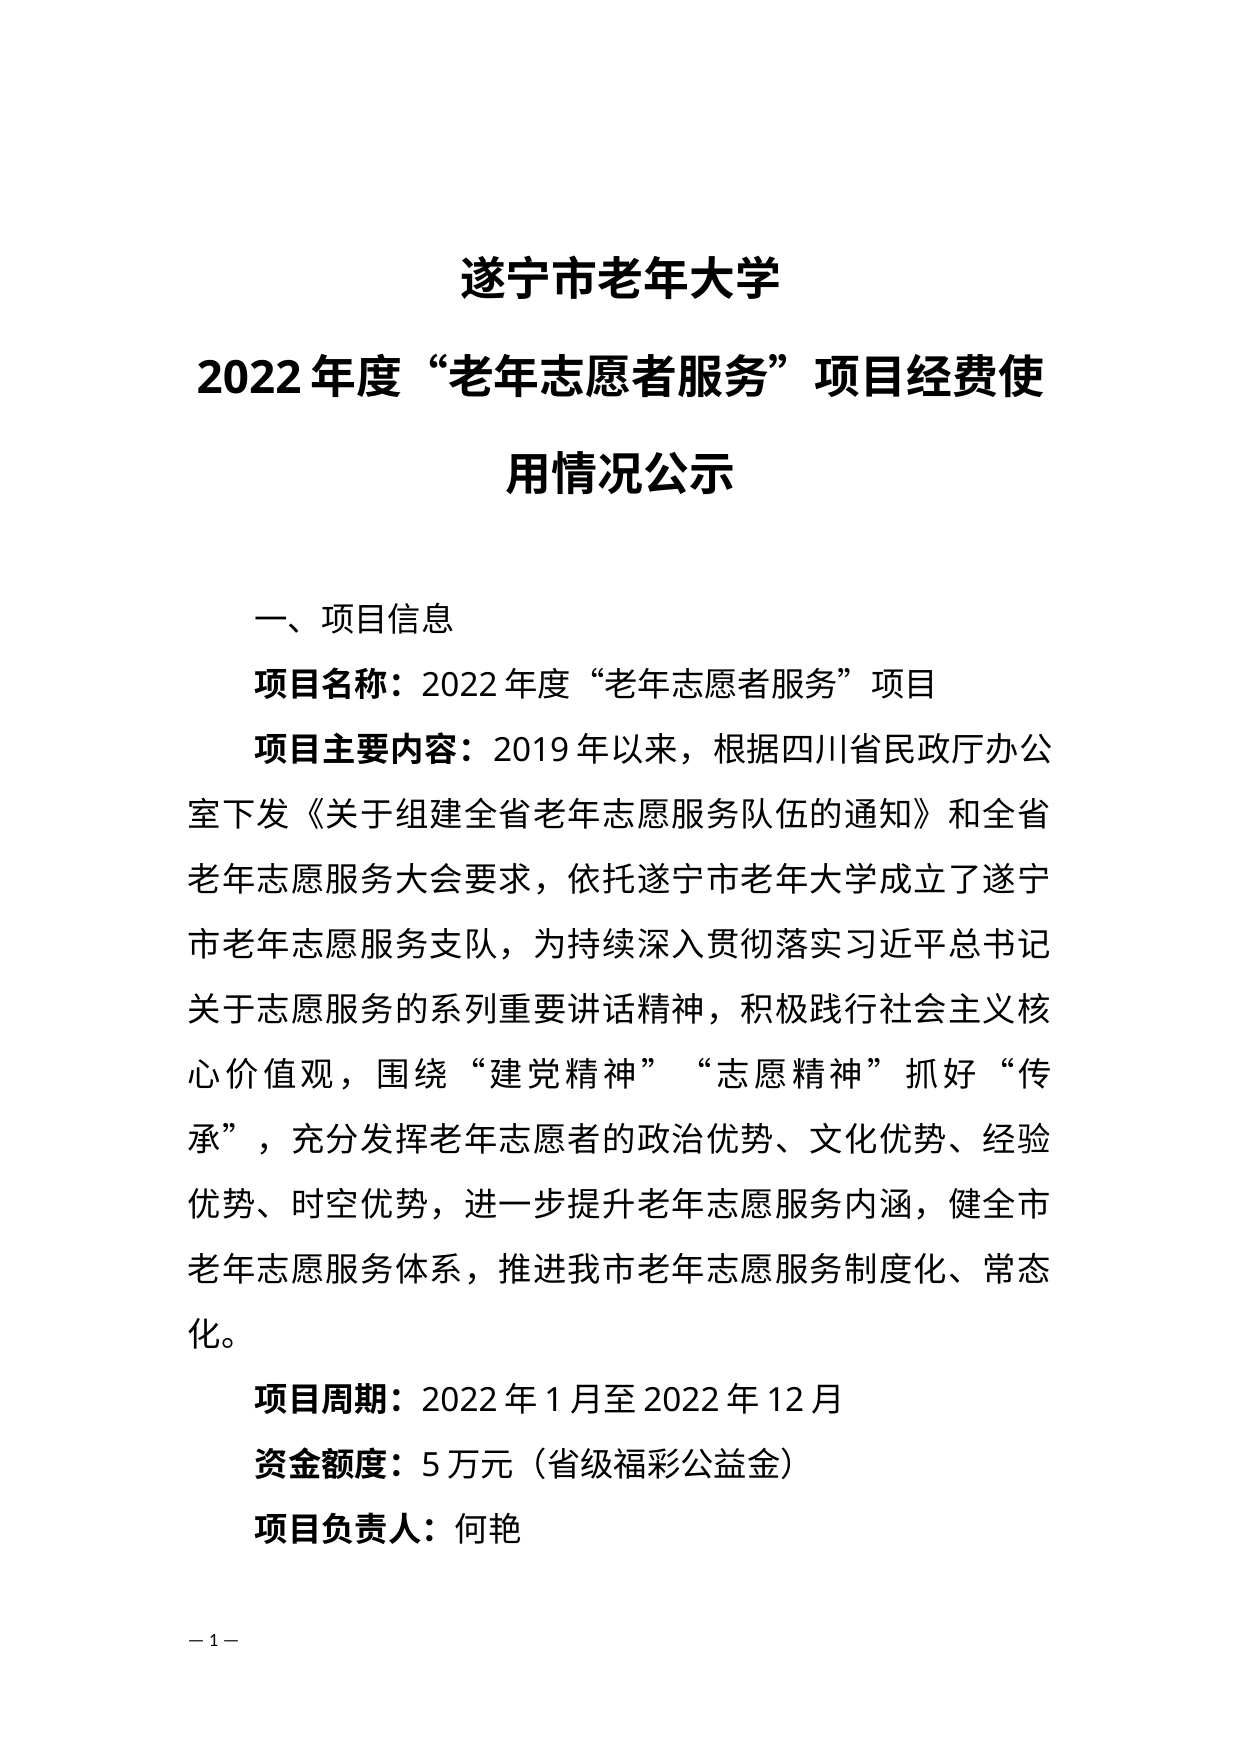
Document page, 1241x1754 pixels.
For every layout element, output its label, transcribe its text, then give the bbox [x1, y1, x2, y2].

text 项目负责人：何艳 [187, 1494, 1053, 1559]
text 遂宁市老年大学 [187, 162, 1053, 324]
text 2022年度“老年志愿者服务”项目经费使用情况公示 [187, 324, 1053, 519]
text 项目名称：2022年度“老年志愿者服务”项目 [187, 649, 1053, 714]
text 一、项目信息 [187, 584, 1053, 649]
text 项目主要内容：2019年以来，根据四川省民政厅办公室下发《关于组建全省老年志愿服务队伍的通知》和全省老年志愿服务大会要求，依托遂宁市老年大学成立了遂宁市老年志愿服务支队，为持续深入贯彻落实习近平总书记关于志愿服务的系列重要讲话精神，积极践行社会主义核心价值观，围绕“建党精神”“志愿精神”抓好“传承”，充分发挥老年志愿者的政治优势、文化优势、经验优势、时空优势，进一步提升老年志愿服务内涵，健全市老年志愿服务体系，推进我市老年志愿服务制度化、常态化。 [187, 714, 1053, 1364]
text 资金额度：5万元（省级福彩公益金） [187, 1429, 1053, 1494]
text 项目周期：2022年1月至2022年12月 [187, 1364, 1053, 1429]
